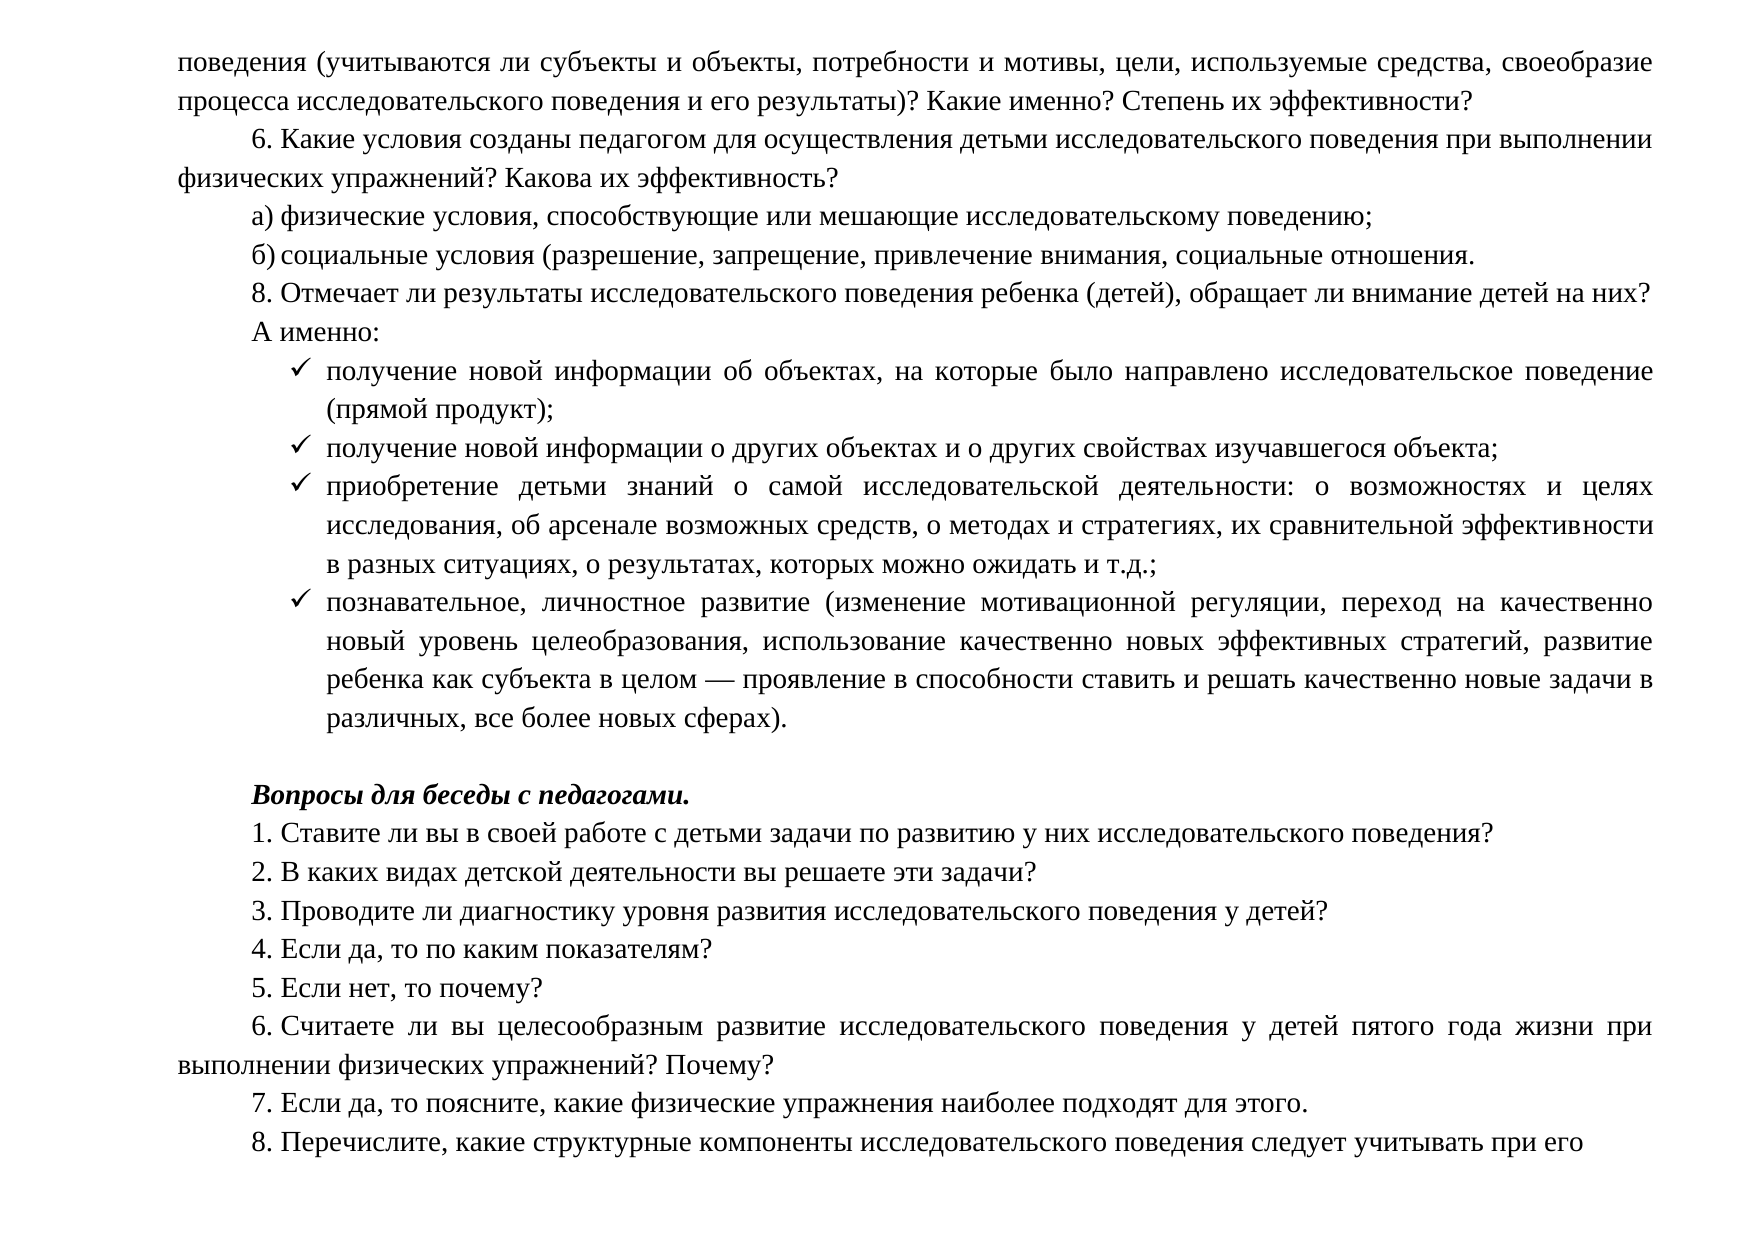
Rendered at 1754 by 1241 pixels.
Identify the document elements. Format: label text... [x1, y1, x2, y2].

list получение новой информации об объектах, на которые было направлено исследовательское поведение (прямой продукт); [288, 353, 1654, 425]
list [177, 44, 1654, 116]
list 8. Отмечает ли результаты исследовательского поведения ребенка (детей), обращает ли внимание детей на них? А именно: [251, 276, 1654, 348]
list познавательное, личностное развитие (изменение мотивационной регуляции, переход на качественно новый уровень целеобразования, использование качественно новых эффективных стратегий, развитие ребенка как субъекта в целом — проявление в способности ставить и решать качественно новые задачи в различных, все более новых сферах). [288, 584, 1654, 733]
list приобретение детьми знаний о самой исследовательской деятельности: о возможностях и целях исследования, об арсенале возможных средств, о методах и стратегиях, их сравнительной эффективности в разных ситуациях, о результатах, которых можно ожидать и т.д.; [288, 468, 1654, 579]
list 6. Какие условия созданы педагогом для осуществления детьми исследовательского поведения при выполнении физических упражнений? Какова их эффективность? [177, 121, 1654, 193]
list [134, 1124, 1654, 1157]
list б) социальные условия (разрешение, запрещение, привлечение внимания, социальные отношения. [251, 237, 1654, 271]
list Проводите ли диагностику уровня развития исследовательского поведения у детей? [177, 893, 1654, 926]
list Ставите ли вы в своей работе с детьми задачи по развитию у них исследовательского поведения? [177, 816, 1654, 849]
list Если да, то поясните, какие физические упражнения наиболее подходят для этого. [177, 1085, 1654, 1119]
list получение новой информации о других объектах и о других свойствах изучавшегося объекта; [288, 430, 1654, 463]
list Если да, то по каким показателям? [177, 931, 1654, 965]
list а) физические условия, способствующие или мешающие исследовательскому поведению; [251, 198, 1654, 232]
list Если нет, то почему? [177, 970, 1654, 1003]
list В каких видах детской деятельности вы решаете эти задачи? [177, 854, 1654, 888]
list Считаете ли вы целесообразным развитие исследовательского поведения у детей пятого года жизни при выполнении физических упражнений? Почему? [177, 1008, 1654, 1080]
list Вопросы для беседы с педагогами. [251, 777, 1654, 811]
